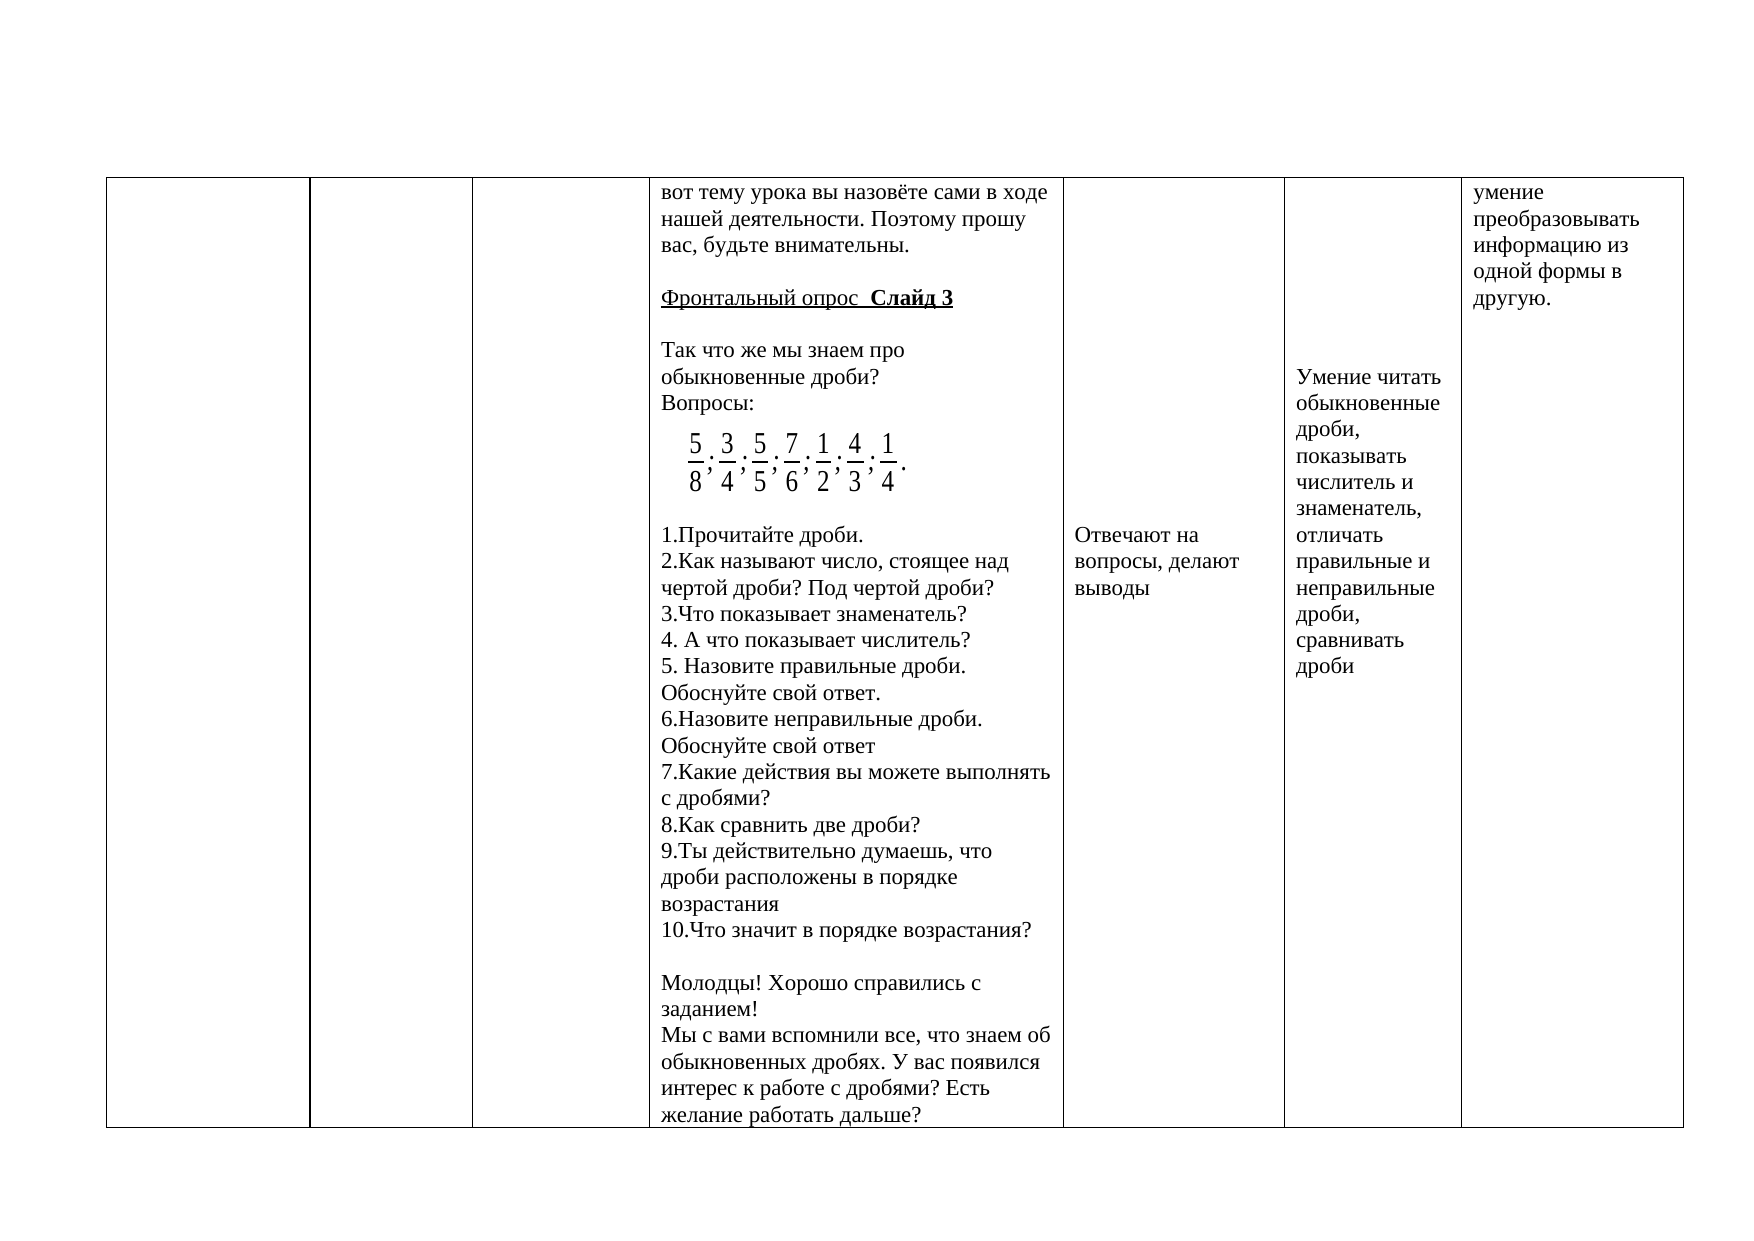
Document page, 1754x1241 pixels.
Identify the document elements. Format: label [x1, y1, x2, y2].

table_cell [107, 178, 309, 1127]
table_cell [1064, 178, 1284, 1127]
table_cell [1285, 178, 1461, 1127]
table_cell [650, 178, 1063, 1127]
table_cell [1462, 178, 1683, 1127]
table_cell [473, 178, 649, 1127]
table_cell [311, 178, 472, 1127]
